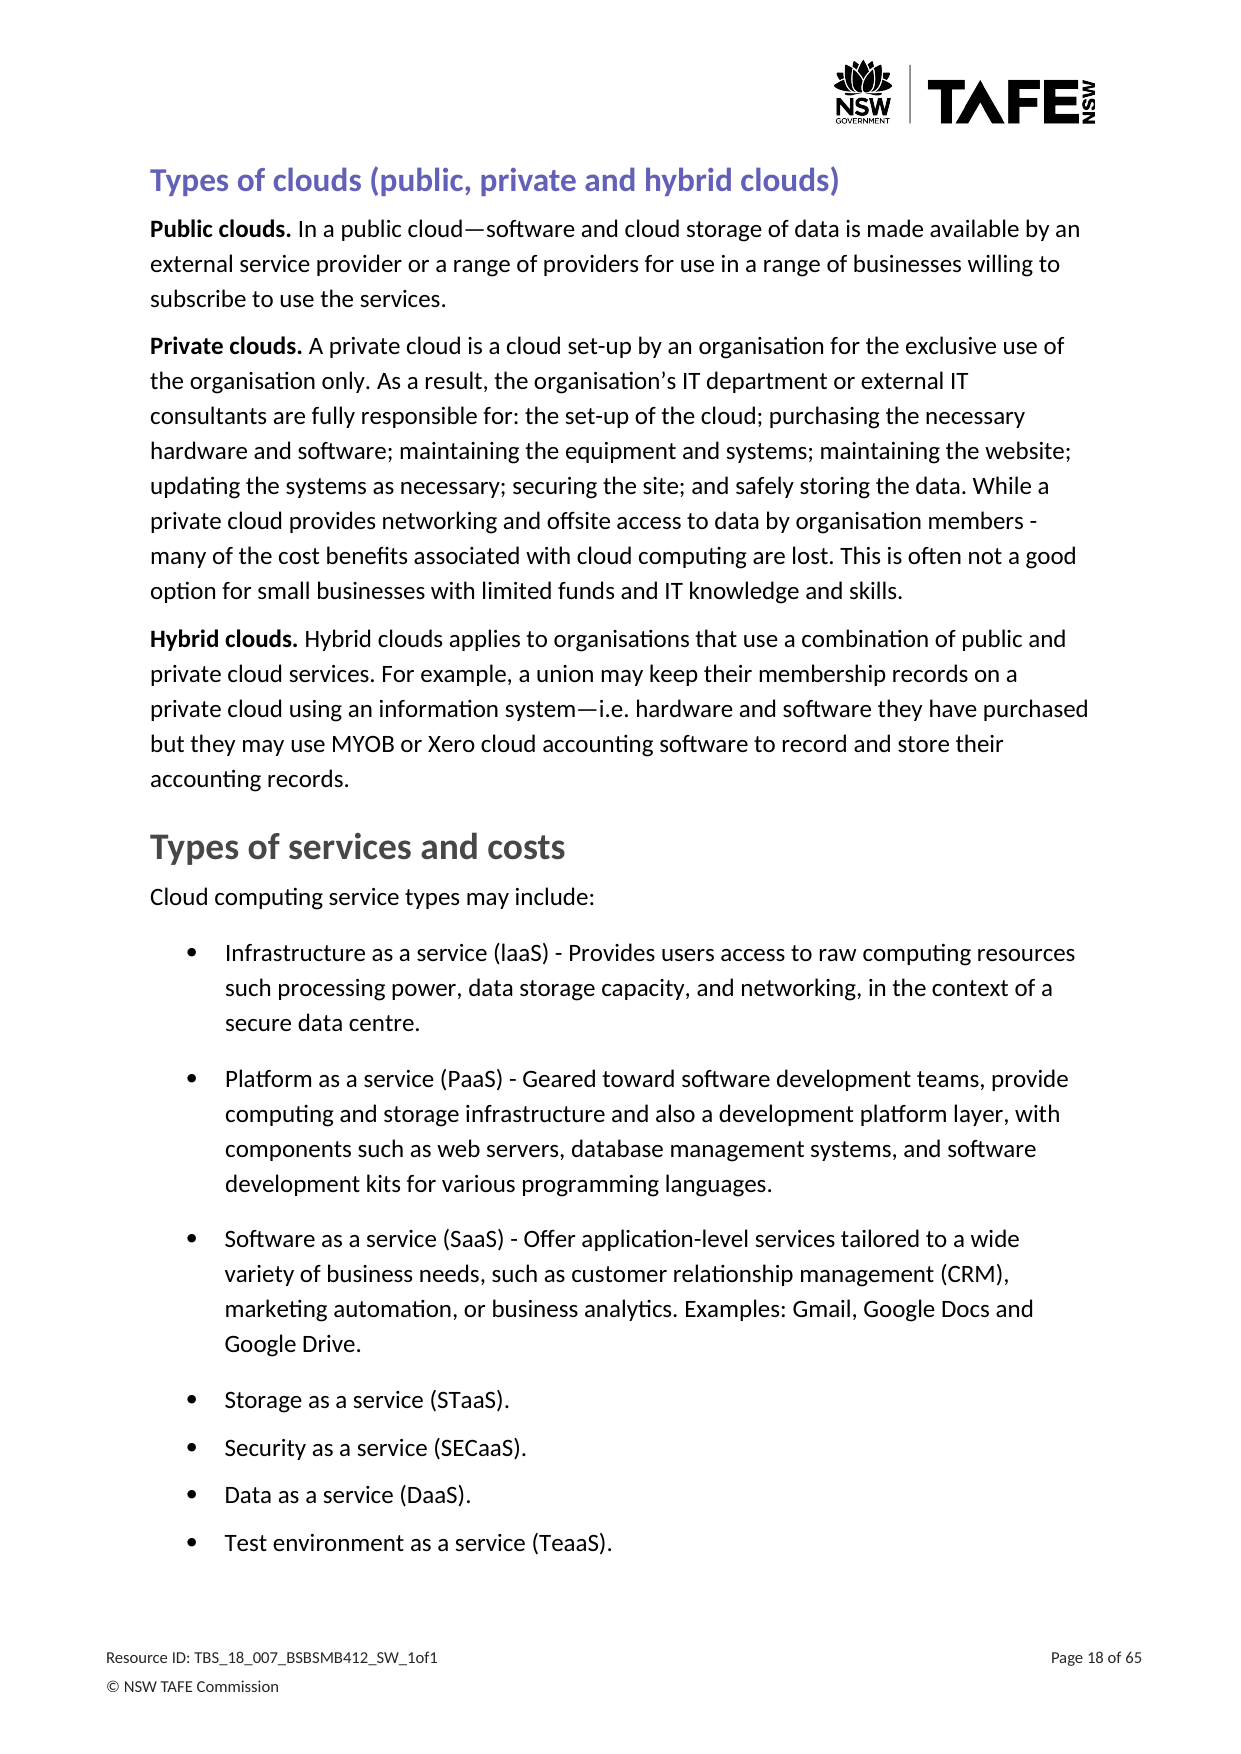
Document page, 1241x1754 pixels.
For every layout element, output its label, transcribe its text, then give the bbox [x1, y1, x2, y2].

list Data as a service (DaaS). [187, 1479, 1090, 1510]
subtitle Types of services and costs [150, 823, 1090, 868]
list Software as a service (SaaS) - Offer application-level services tailored to a wide variety of business needs, such as customer relationship management (CRM), marketing automation, or business analytics. Examples: Gmail, Google Docs and Google Drive. [187, 1223, 1090, 1359]
list Infrastructure as a service (laaS) - Provides users access to raw computing resources such processing power, data storage capacity, and networking, in the context of a secure data centre. [187, 937, 1090, 1037]
subtitle Types of clouds (public, private and hybrid clouds) [150, 159, 1090, 200]
list Platform as a service (PaaS) - Geared toward software development teams, provide computing and storage infrastructure and also a development platform layer, with components such as web servers, database management systems, and software development kits for various programming languages. [187, 1063, 1090, 1198]
list Private clouds. A private cloud is a cloud set-up by an organisation for the exclusive use of the organisation only. As a result, the organisation’s IT department or external IT consultants are fully responsible for: the set-up of the cloud; purchasing the necessary hardware and software; maintaining the equipment and systems; maintaining the website; updating the systems as necessary; securing the site; and safely storing the data. While a private cloud provides networking and offsite access to data by organisation members - many of the cost benefits associated with cloud computing are lost. This is often not a good option for small businesses with limited funds and IT knowledge and skills. [150, 330, 1090, 606]
picture [834, 59, 1095, 125]
list Storage as a service (STaaS). [187, 1384, 1090, 1415]
text Hybrid clouds. Hybrid clouds applies to organisations that use a combination of public and private cloud services. For example, a union may keep their membership records on a private cloud using an information system—i.e. hardware and software they have purchased but they may use MYOB or Xero cloud accounting software to record and store their accounting records. [150, 623, 1090, 793]
list Test environment as a service (TeaaS). [187, 1527, 1090, 1557]
text Cloud computing service types may include: [150, 881, 1090, 912]
list Public clouds. In a public cloud—software and cloud storage of data is made available by an external service provider or a range of providers for use in a range of businesses willing to subscribe to use the services. [150, 213, 1090, 313]
list Security as a service (SECaaS). [187, 1432, 1090, 1462]
